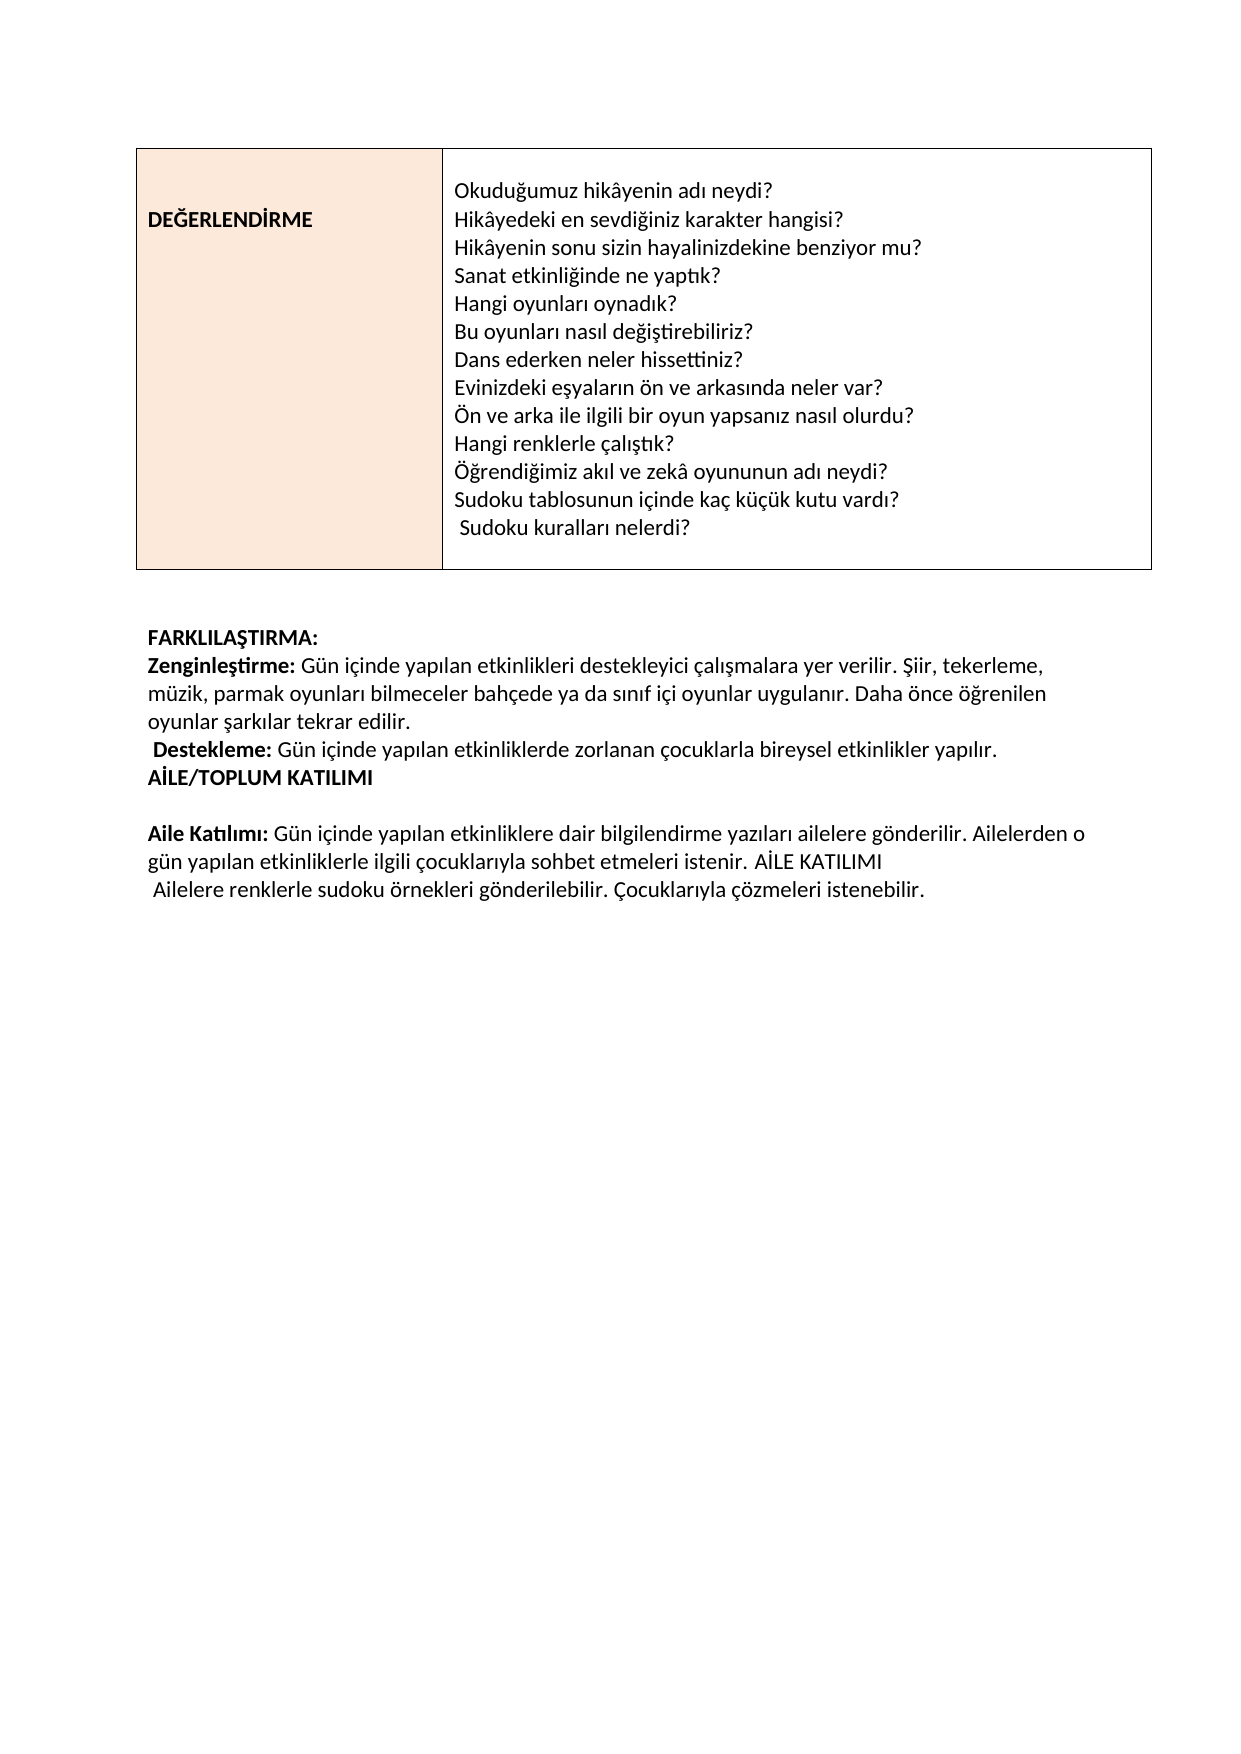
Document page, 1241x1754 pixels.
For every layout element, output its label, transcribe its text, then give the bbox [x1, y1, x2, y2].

text FARKLILAŞTIRMA: [148, 623, 1093, 651]
text Ailelere renklerle sudoku örnekleri gönderilebilir. Çocuklarıyla çözmeleri istenebilir. [148, 875, 1093, 931]
text Aile Katılımı: Gün içinde yapılan etkinliklere dair bilgilendirme yazıları ailelere gönderilir. Ailelerden o gün yapılan etkinliklerle ilgili çocuklarıyla sohbet etmeleri istenir. AİLE KATILIMI [148, 819, 1093, 875]
text Zenginleştirme: Gün içinde yapılan etkinlikleri destekleyici çalışmalara yer verilir. Şiir, tekerleme, müzik, parmak oyunları bilmeceler bahçede ya da sınıf içi oyunlar uygulanır. Daha önce öğrenilen oyunlar şarkılar tekrar edilir. [148, 651, 1093, 735]
table_cell Okuduğumuz hikâyenin adı neydi? Hikâyedeki en sevdiğiniz karakter hangisi? Hikâyenin sonu sizin hayalinizdekine benziyor mu? Sanat etkinliğinde ne yaptık? Hangi oyunları oynadık? Bu oyunları nasıl değiştirebiliriz? Dans ederken neler hissettiniz? Evinizdeki eşyaların ön ve arkasında neler var? Ön ve arka ile ilgili bir oyun yapsanız nasıl olurdu? Hangi renklerle çalıştık? Öğrendiğimiz akıl ve zekâ oyununun adı neydi? Sudoku tablosunun içinde kaç küçük kutu vardı? Sudoku kuralları nelerdi? [443, 149, 1151, 569]
text Destekleme: Gün içinde yapılan etkinliklerde zorlanan çocuklarla bireysel etkinlikler yapılır. [148, 735, 1093, 763]
table_cell DEĞERLENDİRME [137, 149, 442, 569]
text AİLE/TOPLUM KATILIMI [148, 763, 1093, 791]
